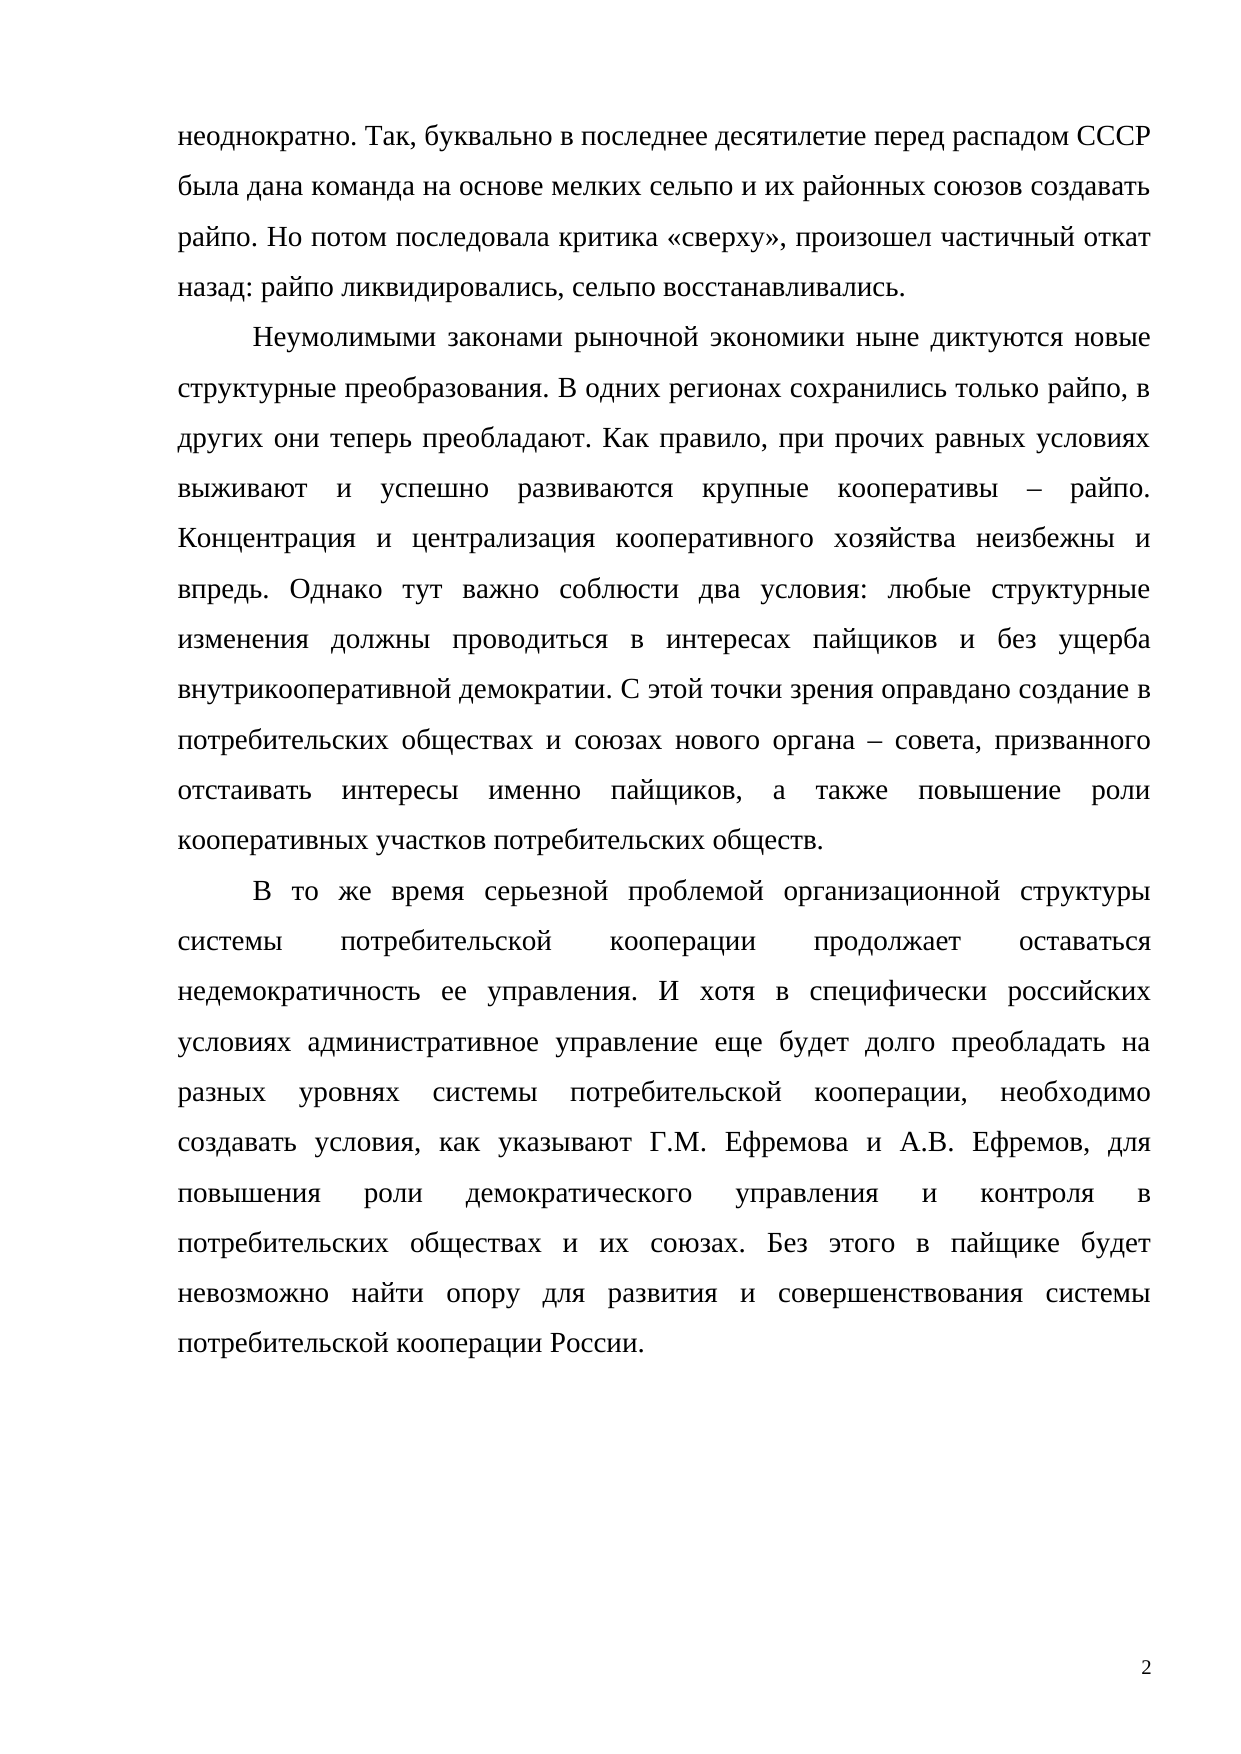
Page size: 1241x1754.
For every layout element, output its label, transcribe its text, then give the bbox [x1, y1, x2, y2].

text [177, 118, 1152, 303]
text В то же время серьезной проблемой организационной структуры системы потребительской кооперации продолжает оставаться недемократичность ее управления. И хотя в специфически российских условиях административное управление еще будет долго преобладать на разных уровнях системы потребительской кооперации, необходимо создавать условия, как указывают Г.М. Ефремова и А.В. Ефремов, для повышения роли демократического управления и контроля в потребительских обществах и их союзах. Без этого в пайщике будет невозможно найти опору для развития и совершенствования системы потребительской кооперации России. [177, 873, 1152, 1359]
text Неумолимыми законами рыночной экономики ныне диктуются новые структурные преобразования. В одних регионах сохранились только райпо, в других они теперь преобладают. Как правило, при прочих равных условиях выживают и успешно развиваются крупные кооперативы – райпо. Концентрация и централизация кооперативного хозяйства неизбежны и впредь. Однако тут важно соблюсти два условия: любые структурные изменения должны проводиться в интересах пайщиков и без ущерба внутрикооперативной демократии. С этой точки зрения оправдано создание в потребительских обществах и союзах нового органа – совета, призванного отстаивать интересы именно пайщиков, а также повышение роли кооперативных участков потребительских обществ. [177, 319, 1152, 856]
